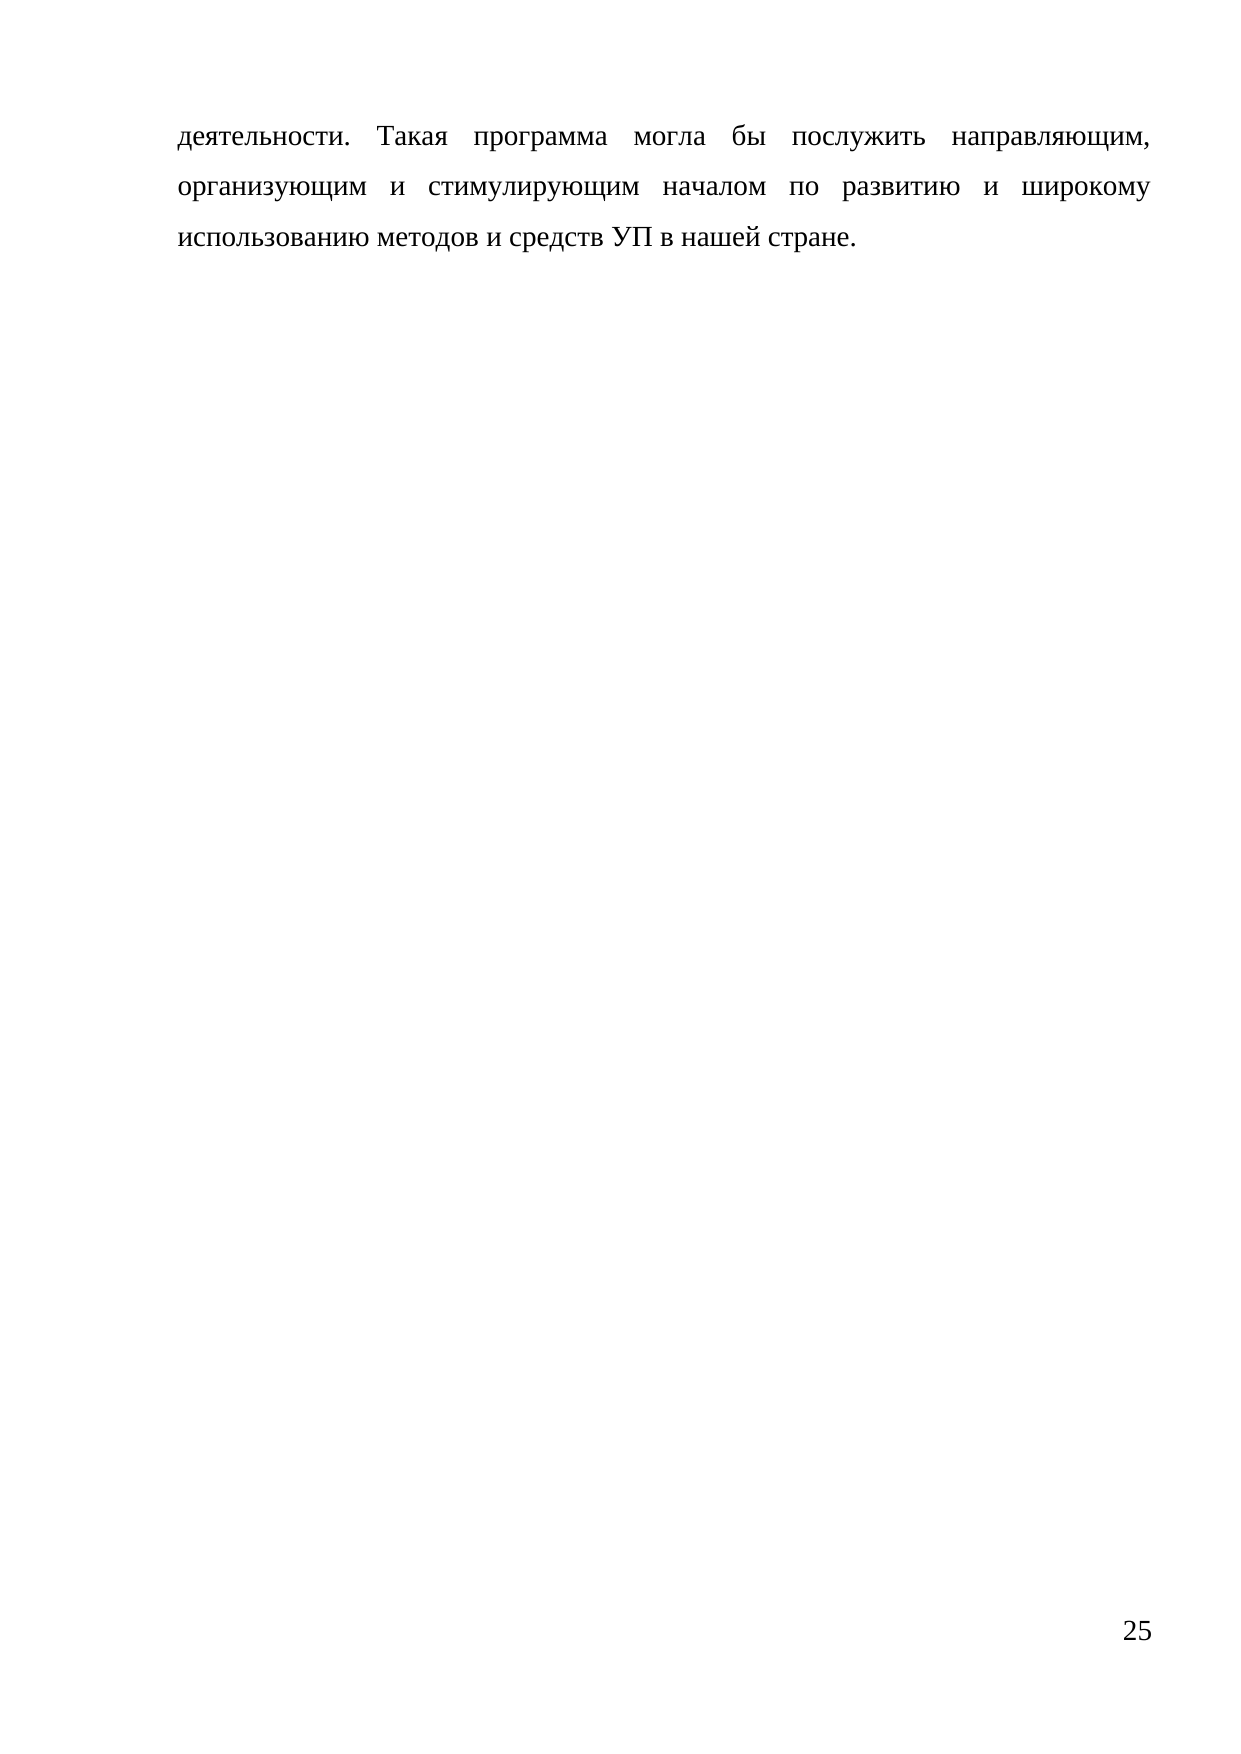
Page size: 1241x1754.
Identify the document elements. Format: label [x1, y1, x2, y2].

text [177, 118, 1152, 252]
